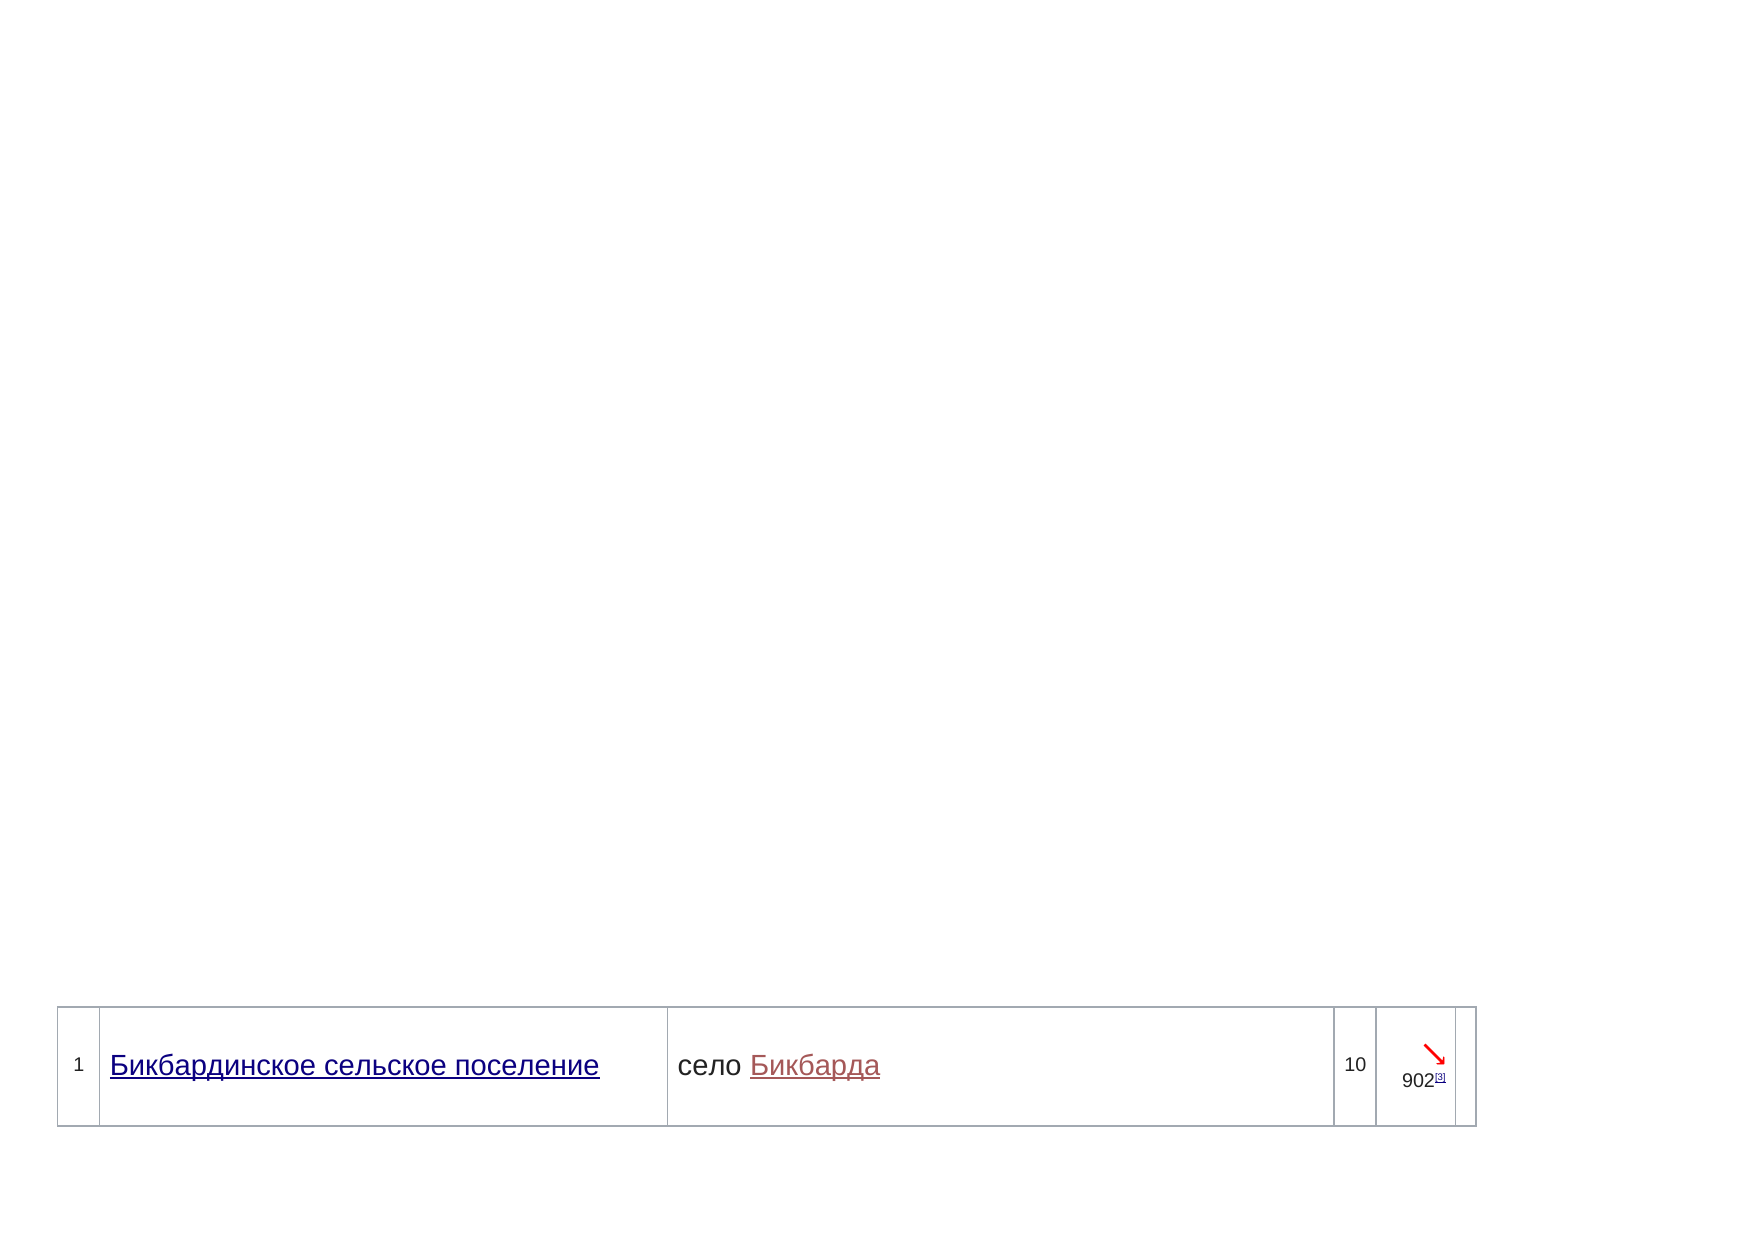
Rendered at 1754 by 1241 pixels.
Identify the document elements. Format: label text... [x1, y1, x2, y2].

table_header [1456, 1008, 1475, 1125]
table_header Бикбардинское сельское поселение [100, 1008, 667, 1125]
table_header 1 [58, 1008, 99, 1125]
table_header 10 [1335, 1008, 1375, 1125]
table_header село Бикбарда [668, 1008, 1333, 1125]
table_header ↘902[3] [1377, 1008, 1455, 1125]
